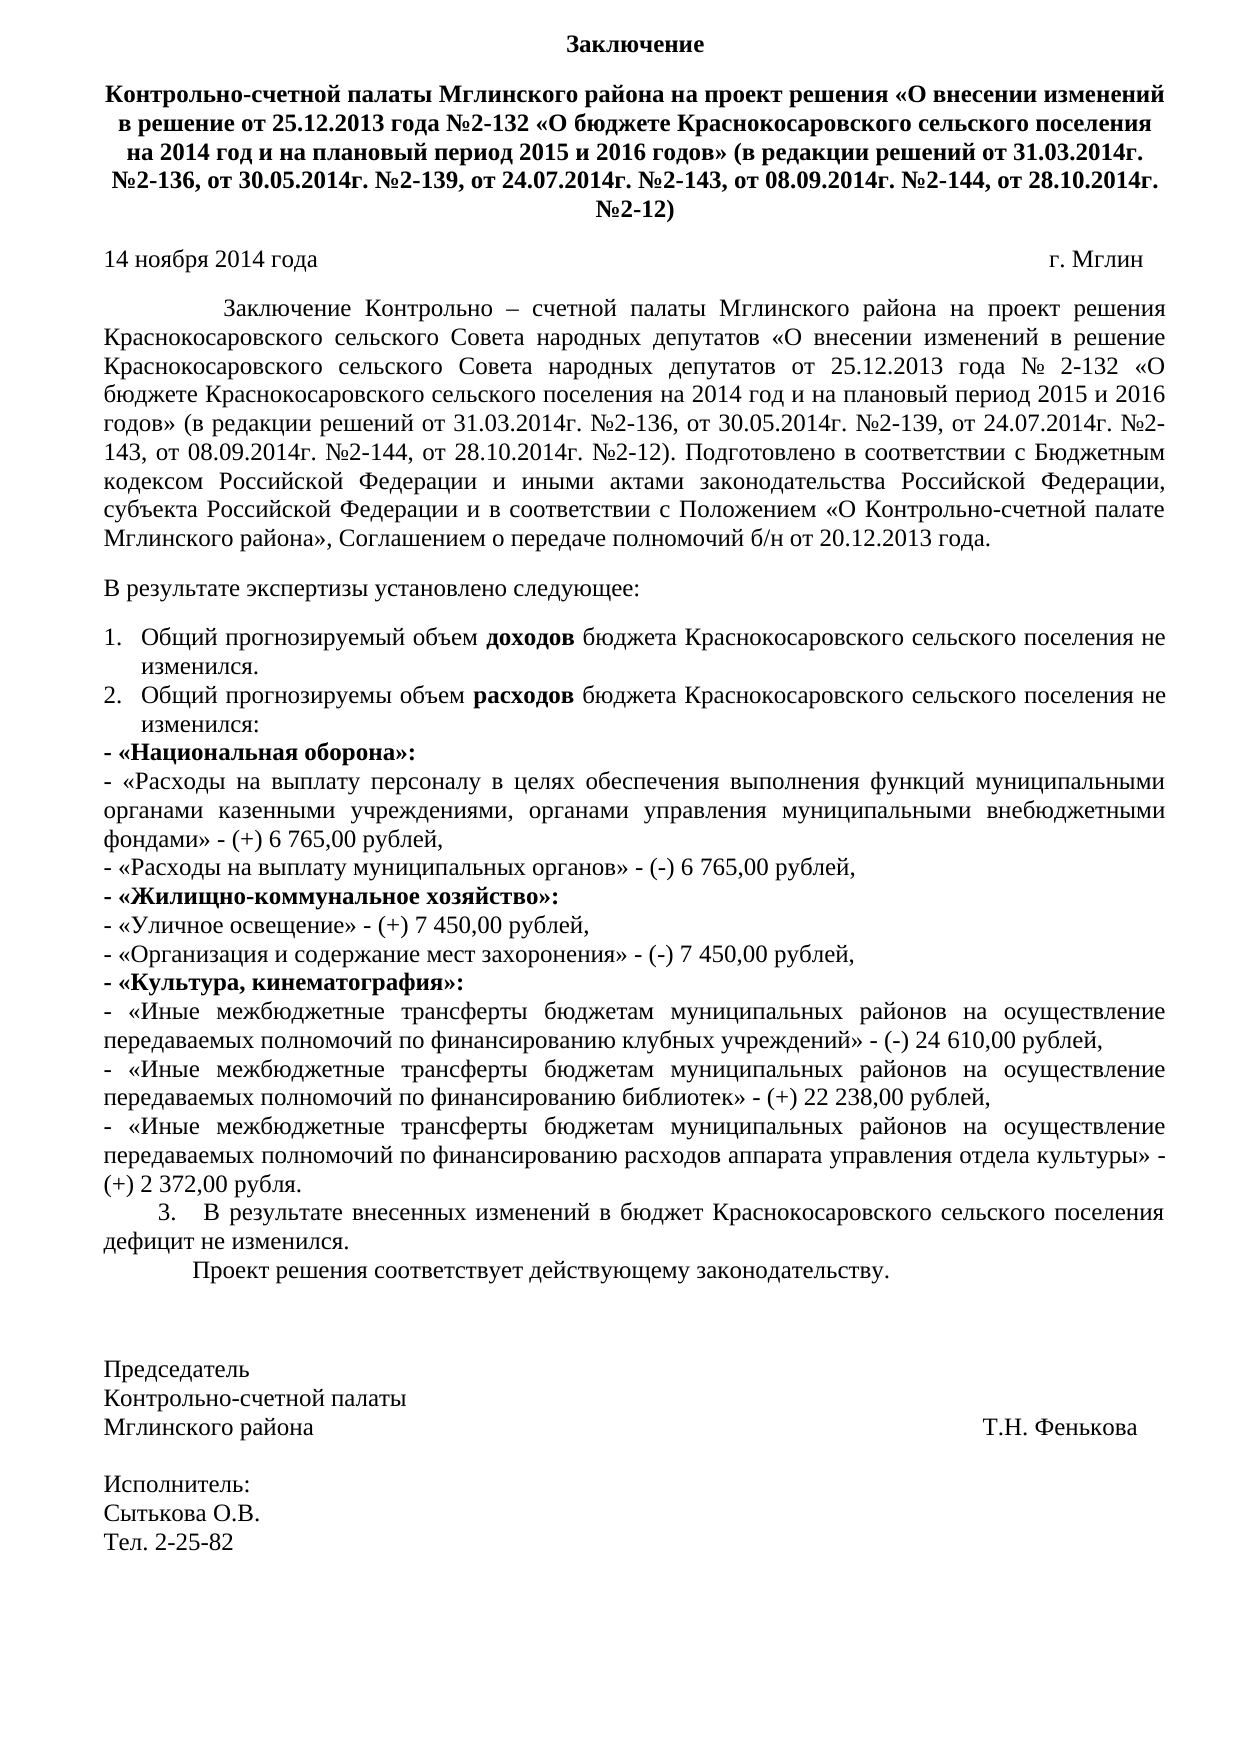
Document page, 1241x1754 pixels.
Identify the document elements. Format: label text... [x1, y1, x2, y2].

text Заключение [103, 29, 1167, 58]
text Исполнитель: [103, 1469, 1167, 1498]
text Заключение Контрольно – счетной палаты Мглинского района на проект решения Краснокосаровского сельского Совета народных депутатов «О внесении изменений в решение Краснокосаровского сельского Совета народных депутатов от 25.12.2013 года № 2-132 «О бюджете Краснокосаровского сельского поселения на 2014 год и на плановый период 2015 и 2016 годов» (в редакции решений от 31.03.2014г. №2-136, от 30.05.2014г. №2-139, от 24.07.2014г. №2-143, от 08.09.2014г. №2-144, от 28.10.2014г. №2-12). Подготовлено в соответствии с Бюджетным кодексом Российской Федерации и иными актами законодательства Российской Федерации, субъекта Российской Федерации и в соответствии с Положением «О Контрольно-счетной палате Мглинского района», Соглашением о передаче полномочий б/н от 20.12.2013 года. [103, 293, 1167, 552]
text - «Организация и содержание мест захоронения» - (-) 7 450,00 рублей, [103, 939, 1167, 967]
text - «Культура, кинематография»: [103, 967, 1167, 996]
text 14 ноября 2014 года г. Мглин [103, 244, 1167, 272]
list Общий прогнозируемый объем доходов бюджета Краснокосаровского сельского поселения не изменился. [103, 622, 1167, 680]
text - «Уличное освещение» - (+) 7 450,00 рублей, [103, 910, 1167, 939]
text - «Национальная оборона»: [103, 737, 1167, 766]
text Мглинского района Т.Н. Фенькова [103, 1412, 1167, 1440]
text Председатель [103, 1354, 1167, 1383]
text Тел. 2-25-82 [103, 1527, 1167, 1555]
text Контрольно-счетной палаты [103, 1383, 1167, 1412]
text - «Расходы на выплату муниципальных органов» - (-) 6 765,00 рублей, [103, 852, 1167, 881]
list Общий прогнозируемы объем расходов бюджета Краснокосаровского сельского поселения не изменился: [103, 680, 1167, 737]
text 3. В результате внесенных изменений в бюджет Краснокосаровского сельского поселения дефицит не изменился. [103, 1197, 1167, 1255]
text - «Расходы на выплату персоналу в целях обеспечения выполнения функций муниципальными органами казенными учреждениями, органами управления муниципальными внебюджетными фондами» - (+) 6 765,00 рублей, [103, 766, 1167, 852]
text В результате экспертизы установлено следующее: [103, 573, 1167, 602]
text Сытькова О.В. [103, 1498, 1167, 1527]
text - «Иные межбюджетные трансферты бюджетам муниципальных районов на осуществление передаваемых полномочий по финансированию клубных учреждений» - (-) 24 610,00 рублей, [103, 996, 1167, 1054]
text Проект решения соответствует действующему законодательству. [103, 1255, 1167, 1284]
text Контрольно-счетной палаты Мглинского района на проект решения «О внесении изменений в решение от 25.12.2013 года №2-132 «О бюджете Краснокосаровского сельского поселения на 2014 год и на плановый период 2015 и 2016 годов» (в редакции решений от 31.03.2014г. №2-136, от 30.05.2014г. №2-139, от 24.07.2014г. №2-143, от 08.09.2014г. №2-144, от 28.10.2014г. №2-12) [103, 79, 1167, 223]
text - «Иные межбюджетные трансферты бюджетам муниципальных районов на осуществление передаваемых полномочий по финансированию библиотек» - (+) 22 238,00 рублей, [103, 1054, 1167, 1111]
text - «Иные межбюджетные трансферты бюджетам муниципальных районов на осуществление передаваемых полномочий по финансированию расходов аппарата управления отдела культуры» - (+) 2 372,00 рубля. [103, 1111, 1167, 1197]
text - «Жилищно-коммунальное хозяйство»: [103, 881, 1167, 910]
